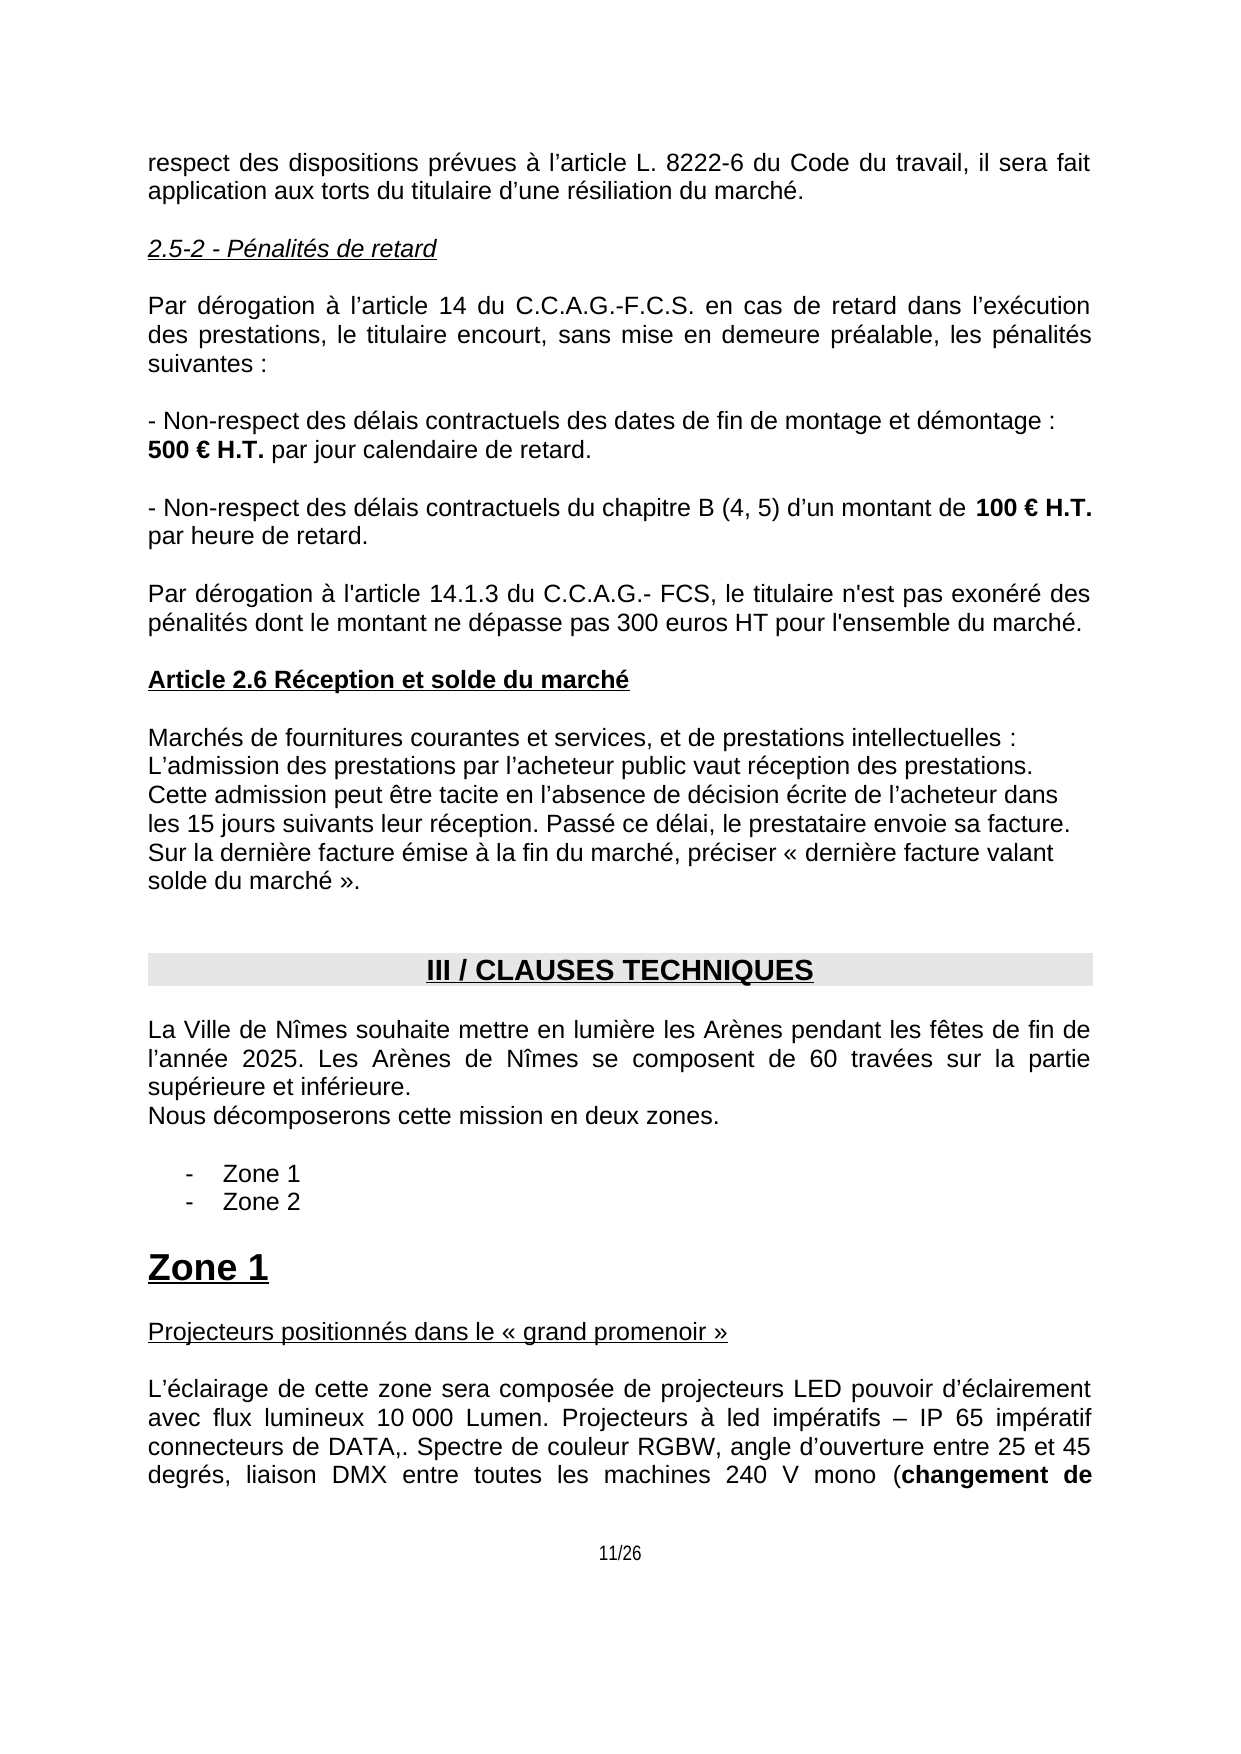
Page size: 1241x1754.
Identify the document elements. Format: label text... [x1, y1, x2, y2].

subtitle Article 2.6 Réception et solde du marché [148, 665, 1093, 694]
text Par dérogation à l'article 14.1.3 du C.C.A.G.- FCS, le titulaire n'est pas exonéré des pénalités dont le montant ne dépasse pas 300 euros HT pour l'ensemble du marché. [148, 579, 1093, 636]
text Zone 1 [148, 1245, 1093, 1288]
text L’admission des prestations par l’acheteur public vaut réception des prestations. Cette admission peut être tacite en l’absence de décision écrite de l’acheteur dans les 15 jours suivants leur réception. Passé ce délai, le prestataire envoie sa facture. Sur la dernière facture émise à la fin du marché, préciser « dernière facture valant solde du marché ». [148, 751, 1093, 895]
text 2.5-2 - Pénalités de retard [148, 234, 1093, 263]
text 500 € H.T. par jour calendaire de retard. [148, 435, 1093, 464]
text - Non-respect des délais contractuels des dates de fin de montage et démontage : [148, 406, 1093, 435]
text Marchés de fournitures courantes et services, et de prestations intellectuelles : [148, 723, 1093, 751]
text La Ville de Nîmes souhaite mettre en lumière les Arènes pendant les fêtes de fin de l’année 2025. Les Arènes de Nîmes se composent de 60 travées sur la partie supérieure et inférieure. [148, 1015, 1093, 1101]
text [148, 148, 1093, 205]
subtitle III / clauses techniques [148, 953, 1093, 986]
text Par dérogation à l’article 14 du C.C.A.G.-F.C.S. en cas de retard dans l’exécution des prestations, le titulaire encourt, sans mise en demeure préalable, les pénalités suivantes : [148, 291, 1093, 378]
list Zone 1 [185, 1159, 1093, 1187]
text Projecteurs positionnés dans le « grand promenoir » [148, 1317, 1093, 1346]
text Nous décomposerons cette mission en deux zones. [148, 1101, 1093, 1130]
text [148, 1374, 1093, 1489]
text - Non-respect des délais contractuels du chapitre B (4, 5) d’un montant de 100 € H.T. par heure de retard. [148, 493, 1093, 550]
list Zone 2 [185, 1187, 1093, 1216]
